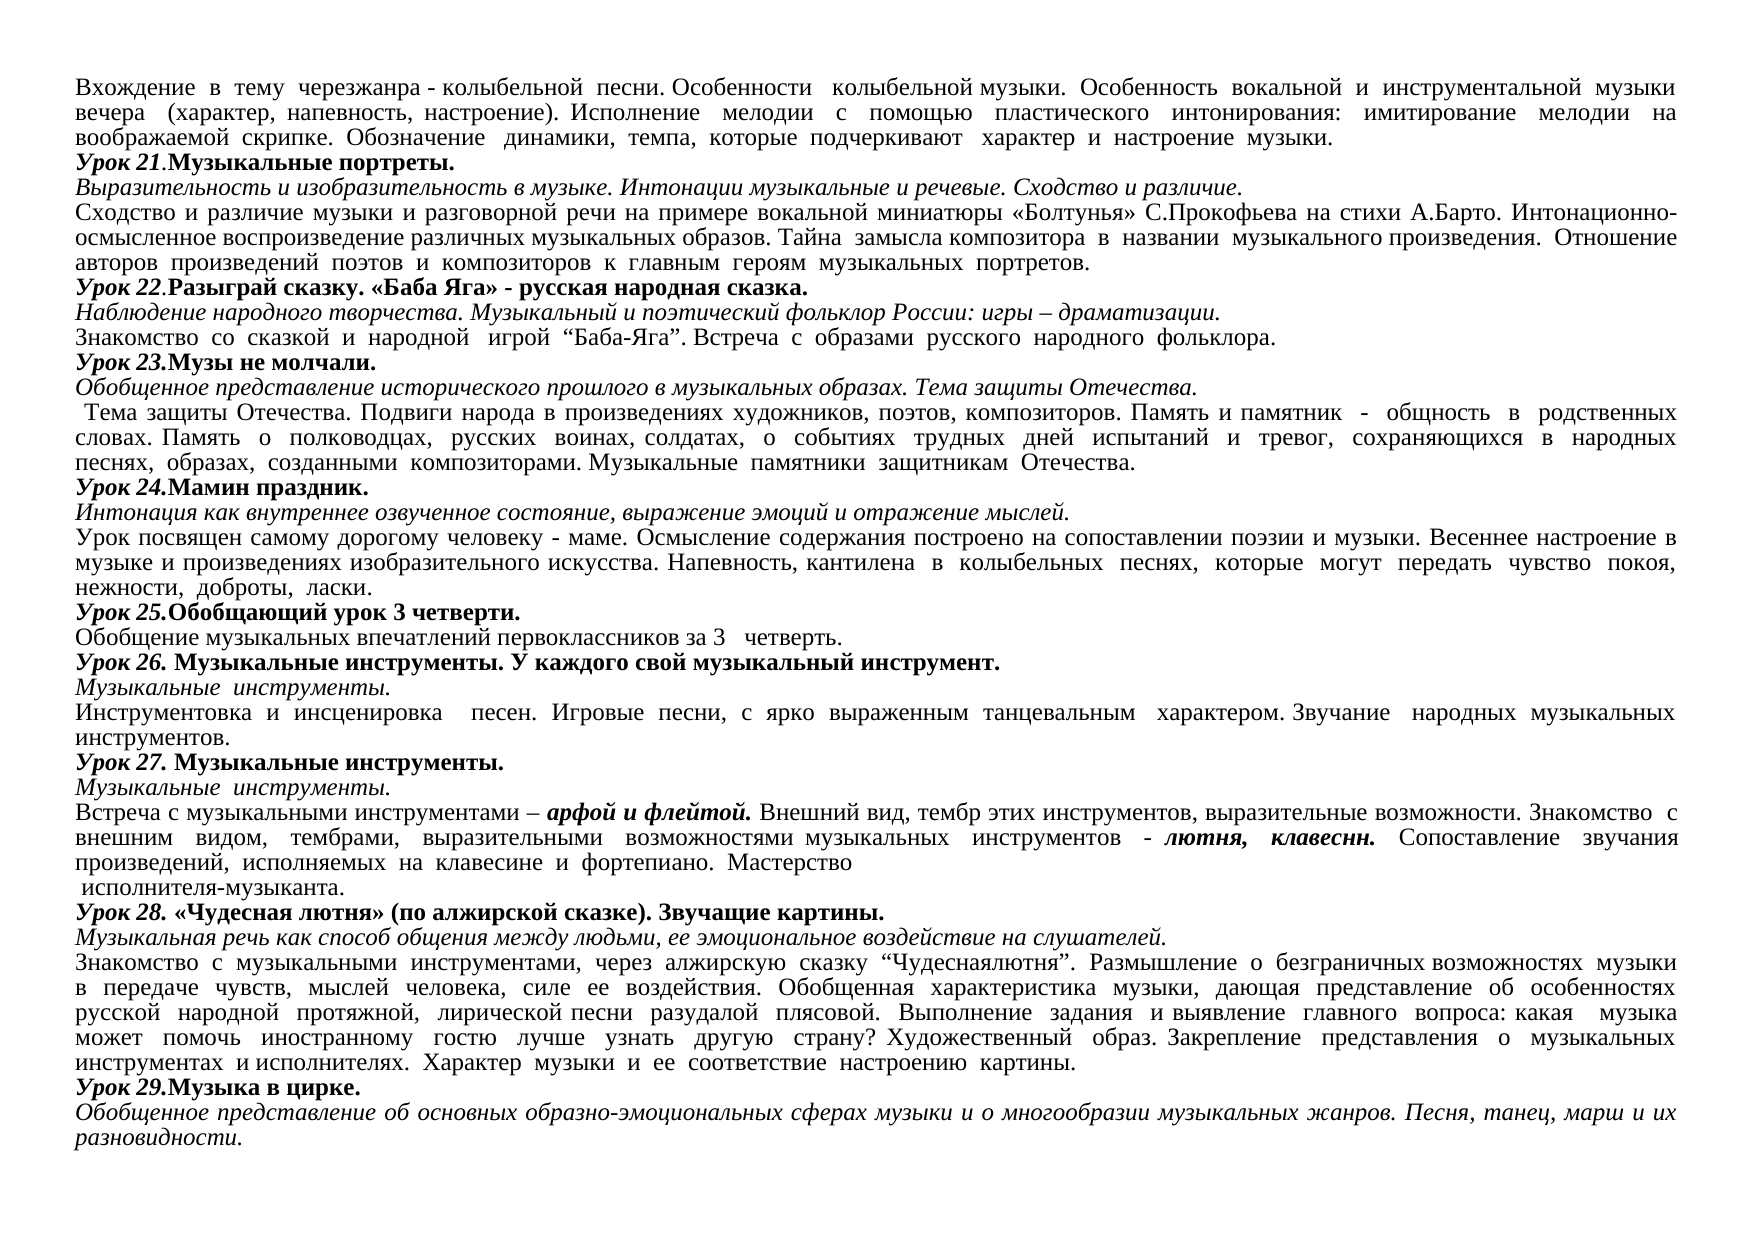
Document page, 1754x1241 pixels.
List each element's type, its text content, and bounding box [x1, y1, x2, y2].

text Урок 24.Мамин праздник. [75, 475, 1679, 500]
text Урок 28. «Чудесная лютня» (по алжирской сказке). Звучащие картины. [75, 900, 1679, 925]
text Урок 26. Музыкальные инструменты. У каждого свой музыкальный инструмент. [75, 650, 1679, 675]
text Знакомство со сказкой и народной игрой “Баба-Яга”. Встреча с образами русского народного фольклора. [75, 325, 1679, 350]
text Наблюдение народного творчества. Музыкальный и поэтический фольклор России: игры – драматизации. [75, 300, 1679, 325]
text Музыкальные инструменты. [75, 675, 1679, 700]
text Встреча с музыкальными инструментами – арфой и флейтой. Внешний вид, тембр этих инструментов, выразительные возможности. Знакомство с внешним видом, тембрами, выразительными возможностями музыкальных инструментов - лютня, клавеснн. Сопоставление звучания произведений, исполняемых на клавесине и фортепиано. Мастерство [75, 800, 1679, 875]
text Выразительность и изобразительность в музыке. Интонации музыкальные и речевые. Сходство и различие. [75, 175, 1679, 200]
text Интонация как внутреннее озвученное состояние, выражение эмоций и отражение мыслей. [75, 500, 1679, 525]
text Урок 23.Музы не молчали. [75, 350, 1679, 375]
text исполнителя-музыканта. [75, 875, 1679, 900]
text Инструментовка и инсценировка песен. Игровые песни, с ярко выраженным танцевальным характером. Звучание народных музыкальных инструментов. [75, 700, 1679, 750]
text Урок 29.Музыка в цирке. [75, 1075, 1679, 1100]
text Обобщение музыкальных впечатлений первоклассников за 3 четверть. [75, 625, 1679, 650]
text Обобщенное представление исторического прошлого в музыкальных образах. Тема защиты Отечества. [75, 375, 1679, 400]
text Урок посвящен самому дорогому человеку - маме. Осмысление содержания построено на сопоставлении поэзии и музыки. Весеннее настроение в музыке и произведениях изобразительного искусства. Напевность, кантилена в колыбельных песнях, которые могут передать чувство покоя, нежности, доброты, ласки. [75, 525, 1679, 600]
text Музыкальные инструменты. [75, 775, 1679, 800]
text Вхождение в тему черезжанра - колыбельной песни. Особенности колыбельной музыки. Особенность вокальной и инструментальной музыки вечера (характер, напевность, настроение). Исполнение мелодии с помощью пластического интонирования: имитирование мелодии на воображаемой скрипке. Обозначение динамики, темпа, которые подчеркивают характер и настроение музыки. [75, 75, 1679, 150]
text Сходство и различие музыки и разговорной речи на примере вокальной миниатюры «Болтунья» С.Прокофьева на стихи А.Барто. Интонационно-осмысленное воспроизведение различных музыкальных образов. Тайна замысла композитора в названии музыкального произведения. Отношение авторов произведений поэтов и композиторов к главным героям музыкальных портретов. [75, 200, 1679, 275]
text Тема защиты Отечества. Подвиги народа в произведениях художников, поэтов, композиторов. Память и памятник - общность в родственных словах. Память о полководцах, русских воинах, солдатах, о событиях трудных дней испытаний и тревог, сохраняющихся в народных песнях, образах, созданными композиторами. Музыкальные памятники защитникам Отечества. [75, 400, 1679, 475]
text Урок 27. Музыкальные инструменты. [75, 750, 1679, 775]
text Обобщенное представление об основных образно-эмоциональных сферах музыки и о многообразии музыкальных жанров. Песня, танец, марш и их разновидности. [75, 1100, 1679, 1150]
text Урок 22.Разыграй сказку. «Баба Яга» - русская народная сказка. [75, 275, 1679, 300]
text Музыкальная речь как способ общения между людьми, ее эмоциональное воздействие на слушателей. [75, 925, 1679, 950]
text Знакомство с музыкальными инструментами, через алжирскую сказку “Чудеснаялютня”. Размышление о безграничных возможностях музыки в передаче чувств, мыслей человека, силе ее воздействия. Обобщенная характеристика музыки, дающая представление об особенностях русской народной протяжной, лирической песни разудалой плясовой. Выполнение задания и выявление главного вопроса: какая музыка может помочь иностранному гостю лучше узнать другую страну? Художественный образ. Закрепление представления о музыкальных инструментах и исполнителях. Характер музыки и ее соответствие настроению картины. [75, 950, 1679, 1075]
text Урок 21.Музыкальные портреты. [75, 150, 1679, 175]
text Урок 25.Обобщающий урок 3 четверти. [75, 600, 1679, 625]
